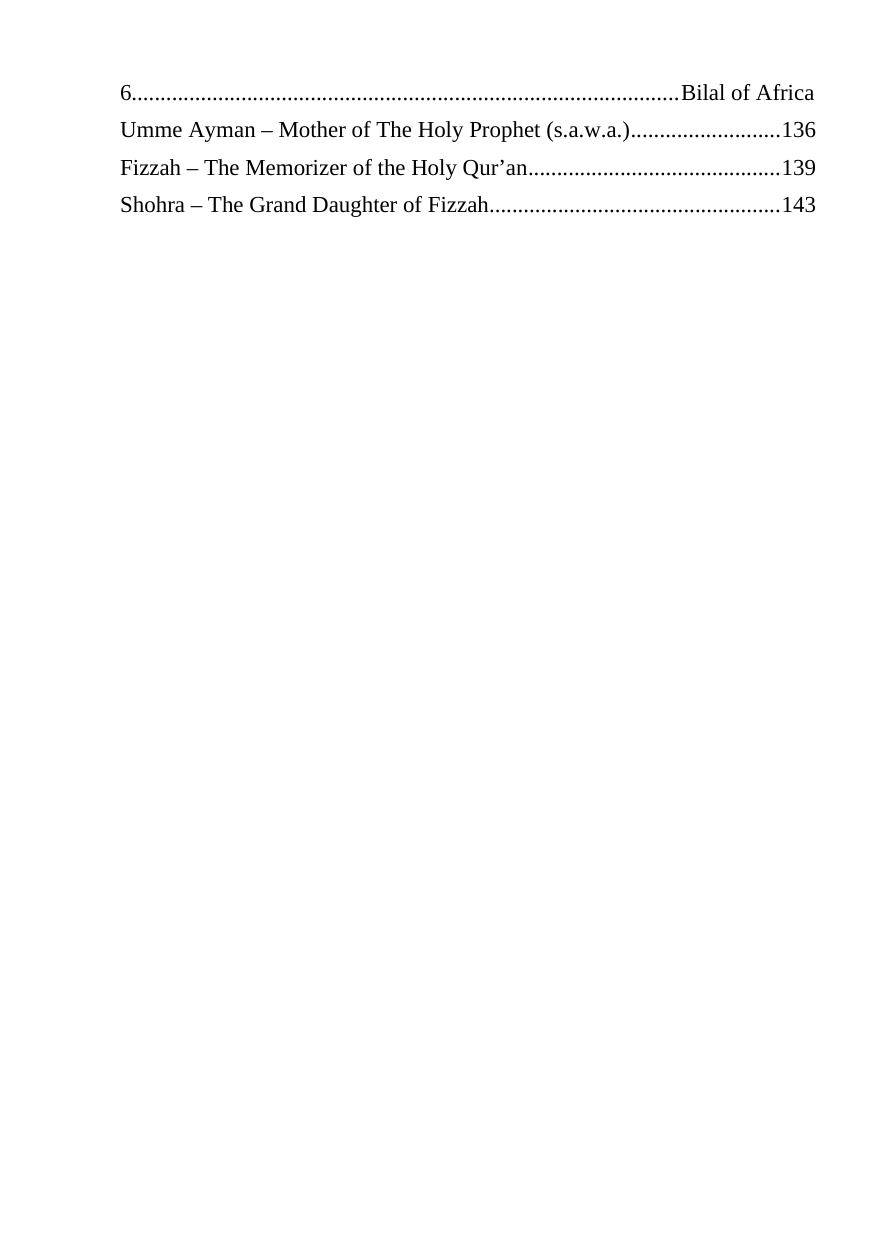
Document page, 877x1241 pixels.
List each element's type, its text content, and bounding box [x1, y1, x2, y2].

text Shohra – The Grand Daughter of Fizzah 143 [120, 187, 772, 219]
text Fizzah – The Memorizer of the Holy Qur’an 139 [120, 150, 772, 181]
text Umme Ayman – Mother of The Holy Prophet (s.a.w.a.) 136 [120, 112, 772, 144]
